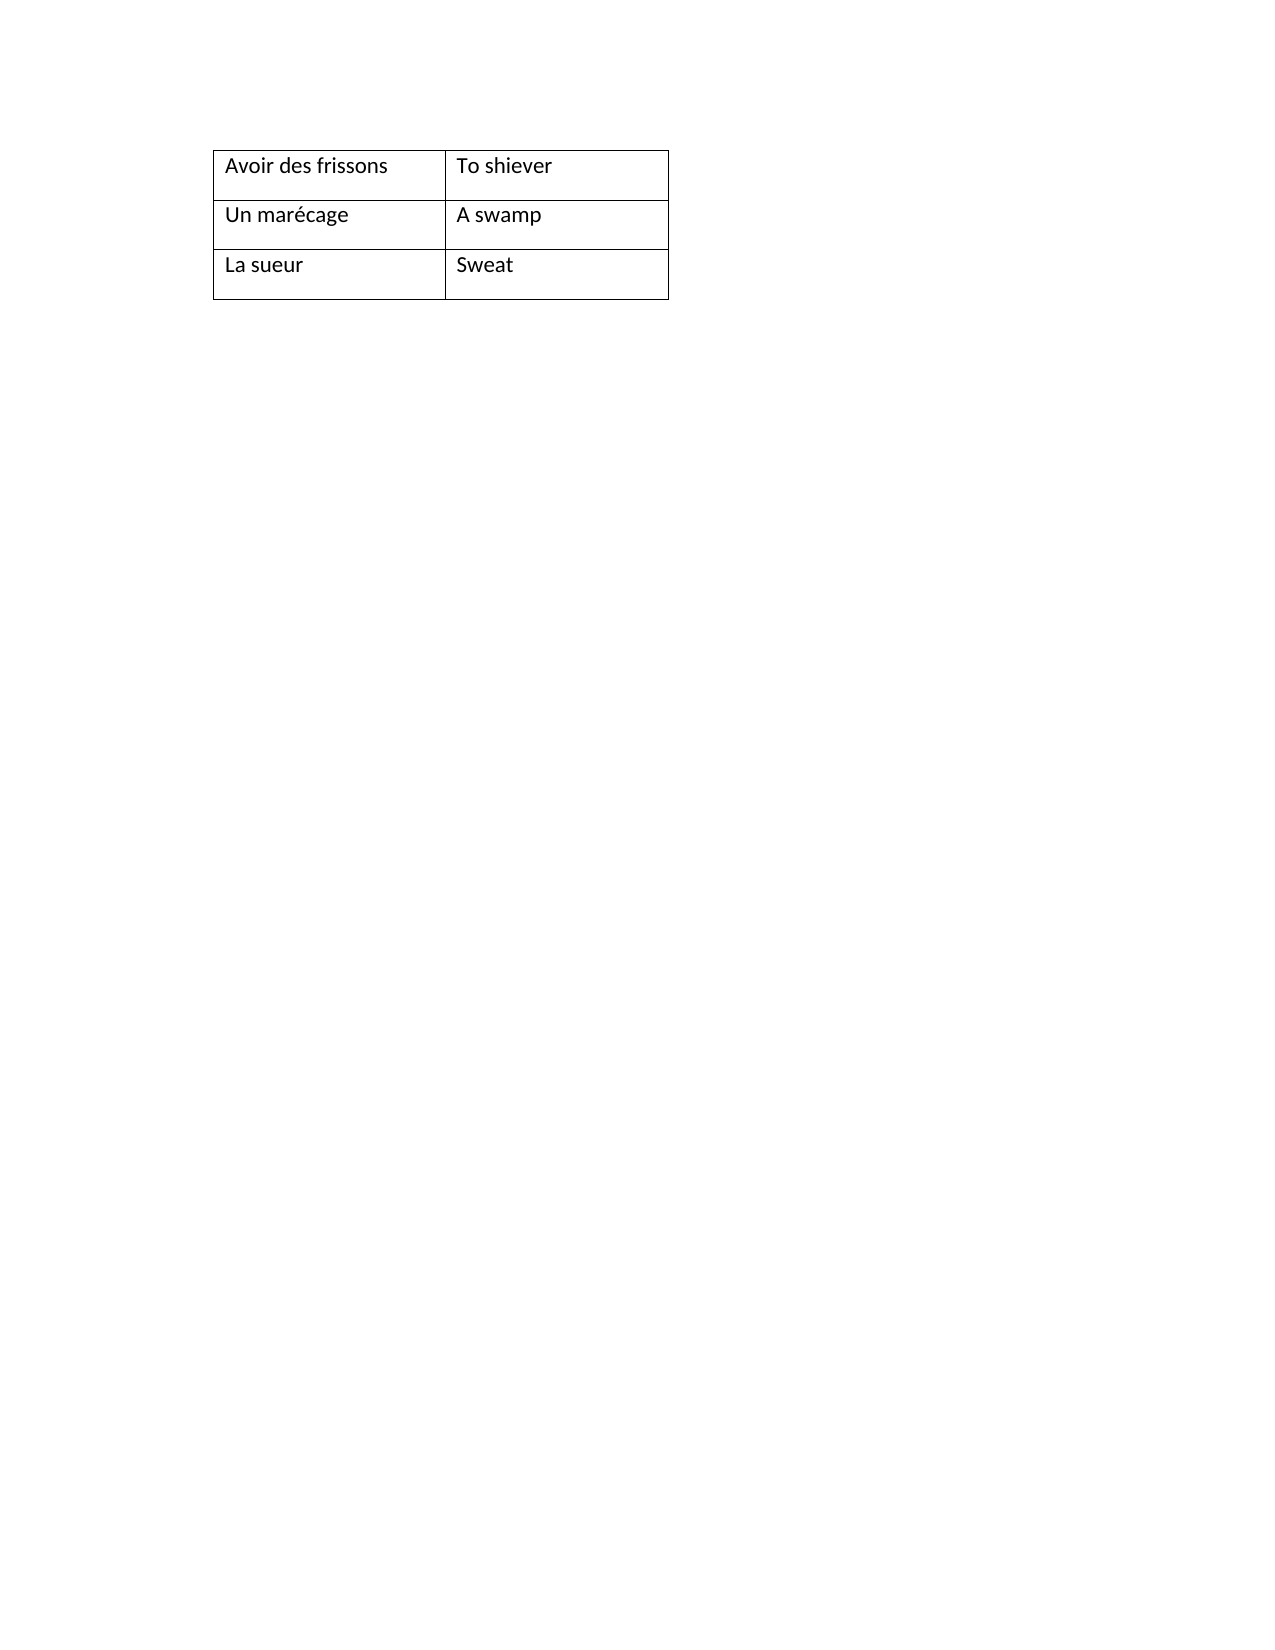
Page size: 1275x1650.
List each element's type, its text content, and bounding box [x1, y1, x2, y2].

table_cell La sueur [214, 250, 445, 299]
table_cell A swamp [446, 201, 668, 249]
table_cell Un marécage [214, 201, 445, 249]
table_cell Avoir des frissons [214, 151, 445, 199]
table_cell To shiever [446, 151, 668, 199]
table_cell Sweat [446, 250, 668, 299]
